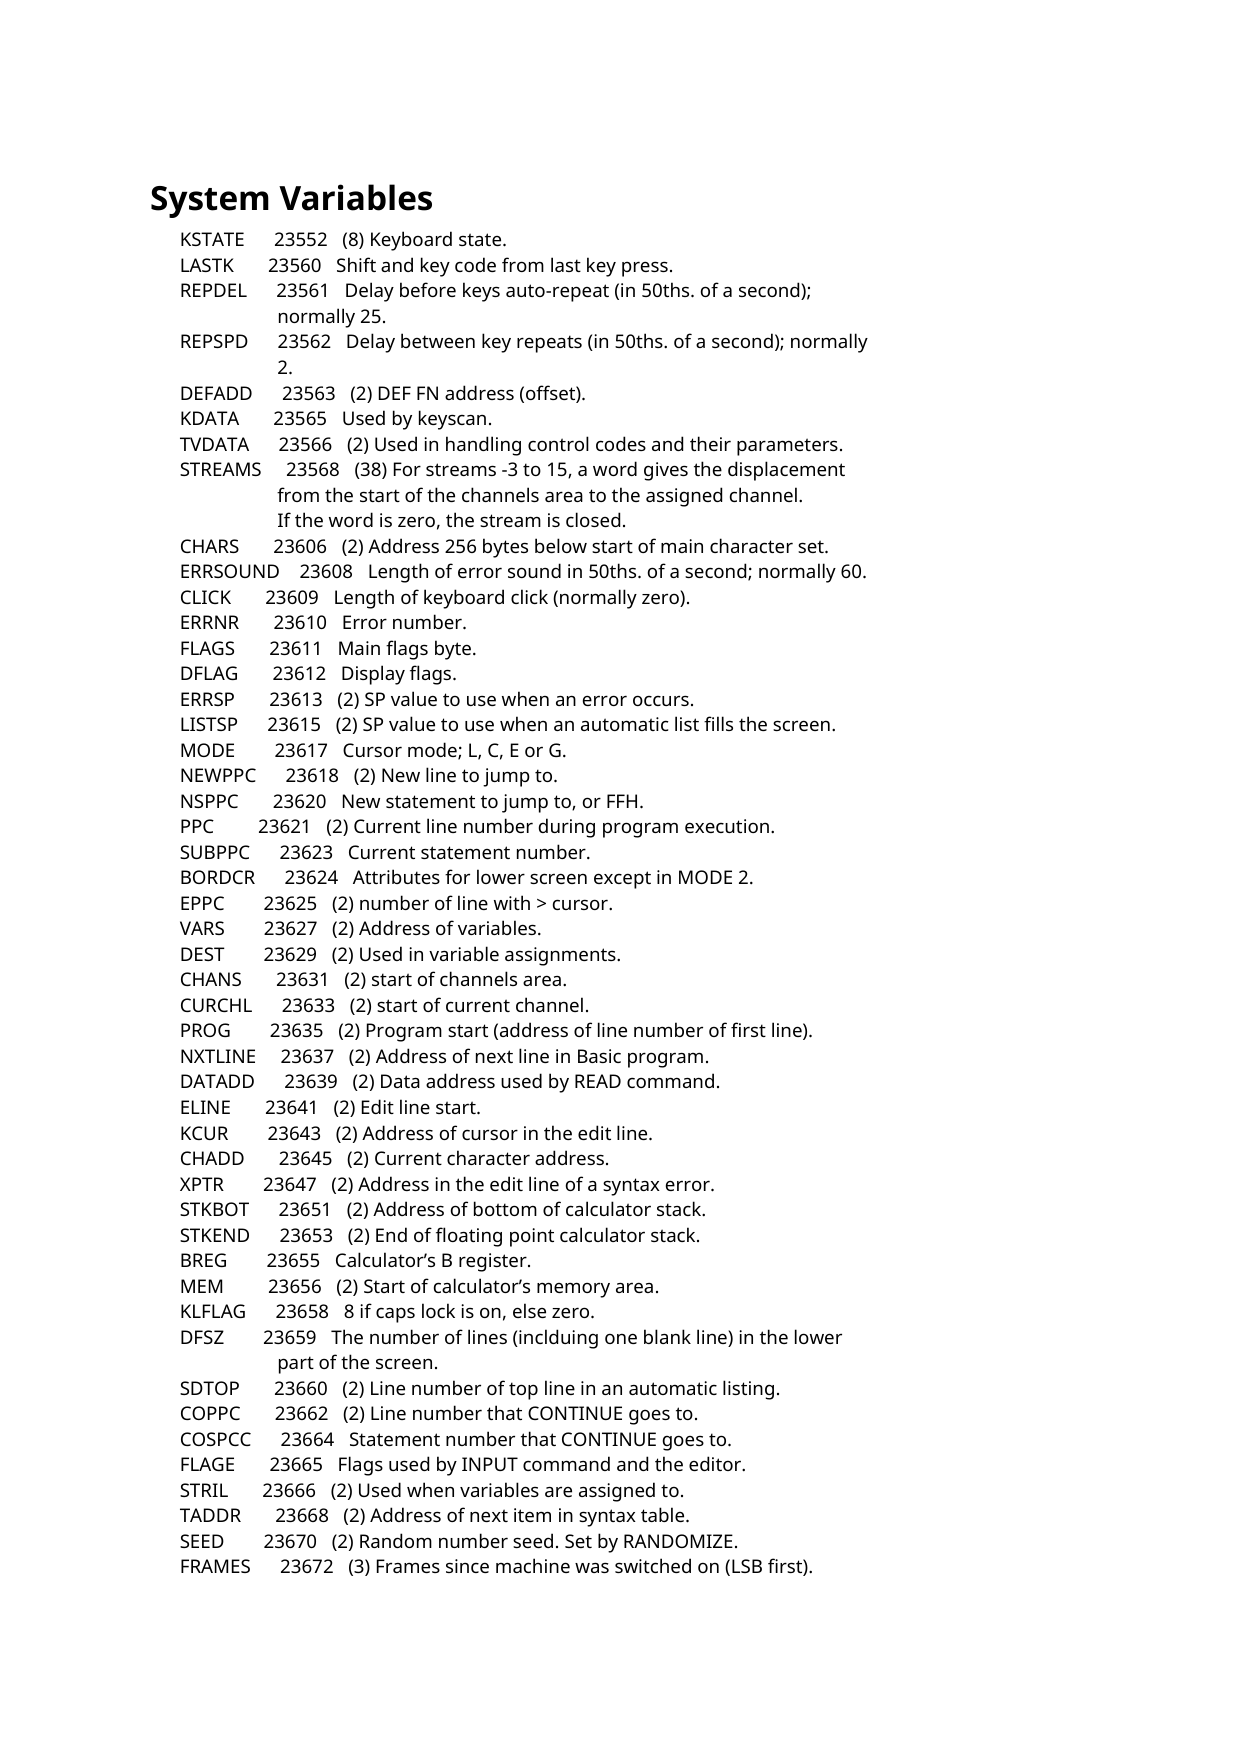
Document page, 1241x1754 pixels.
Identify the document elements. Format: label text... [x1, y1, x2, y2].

text STRIL 23666 (2) Used when variables are assigned to. [179, 1477, 1090, 1503]
text SEED 23670 (2) Random number seed. Set by RANDOMIZE. [179, 1528, 1090, 1554]
text COPPC 23662 (2) Line number that CONTINUE goes to. [179, 1401, 1090, 1426]
text PPC 23621 (2) Current line number during program execution. [179, 814, 1090, 839]
text SDTOP 23660 (2) Line number of top line in an automatic listing. [179, 1375, 1090, 1401]
text COSPCC 23664 Statement number that CONTINUE goes to. [179, 1426, 1090, 1452]
text SUBPPC 23623 Current statement number. [179, 839, 1090, 865]
text REPSPD 23562 Delay between key repeats (in 50ths. of a second); normally [179, 329, 1090, 354]
text from the start of the channels area to the assigned channel. [179, 482, 1090, 507]
text CHARS 23606 (2) Address 256 bytes below start of main character set. [179, 533, 1090, 558]
text ERRSOUND 23608 Length of error sound in 50ths. of a second; normally 60. [179, 558, 1090, 584]
text PROG 23635 (2) Program start (address of line number of first line). [179, 1018, 1090, 1043]
text DFLAG 23612 Display flags. [179, 661, 1090, 686]
text STREAMS 23568 (38) For streams -3 to 15, a word gives the displacement [179, 456, 1090, 482]
text LASTK 23560 Shift and key code from last key press. [179, 252, 1090, 278]
text ERRSP 23613 (2) SP value to use when an error occurs. [179, 686, 1090, 712]
text FLAGS 23611 Main flags byte. [179, 635, 1090, 661]
text TADDR 23668 (2) Address of next item in syntax table. [179, 1503, 1090, 1528]
subtitle System Variables‬ [150, 175, 1090, 220]
text KLFLAG 23658 8 if caps lock is on, else zero. [179, 1298, 1090, 1324]
text STKEND 23653 (2) End of floating point calculator stack. [179, 1222, 1090, 1247]
text STKBOT 23651 (2) Address of bottom of calculator stack. [179, 1196, 1090, 1222]
text ERRNR 23610 Error number. [179, 609, 1090, 635]
text EPPC 23625 (2) number of line with > cursor. [179, 890, 1090, 916]
text CHADD 23645 (2) Current character address. [179, 1145, 1090, 1171]
text NSPPC 23620 New statement to jump to, or FFH. [179, 788, 1090, 814]
text KCUR 23643 (2) Address of cursor in the edit line. [179, 1120, 1090, 1145]
text CLICK 23609 Length of keyboard click (normally zero). [179, 584, 1090, 609]
text FLAGE 23665 Flags used by INPUT command and the editor. [179, 1452, 1090, 1477]
text MODE 23617 Cursor mode; L, C, E or G. [179, 737, 1090, 763]
text KDATA 23565 Used by keyscan. [179, 405, 1090, 431]
text CHANS 23631 (2) start of channels area. [179, 967, 1090, 992]
text DFSZ 23659 The number of lines (inclduing one blank line) in the lower [179, 1324, 1090, 1349]
text NXTLINE 23637 (2) Address of next line in Basic program. [179, 1043, 1090, 1069]
text DEST 23629 (2) Used in variable assignments. [179, 941, 1090, 967]
text CURCHL 23633 (2) start of current channel. [179, 992, 1090, 1018]
text MEM 23656 (2) Start of calculator’s memory area. [179, 1273, 1090, 1298]
text FRAMES 23672 (3) Frames since machine was switched on (LSB first). [179, 1554, 1090, 1579]
text part of the screen. [179, 1349, 1090, 1375]
text VARS 23627 (2) Address of variables. [179, 916, 1090, 941]
text BORDCR 23624 Attributes for lower screen except in MODE 2. [179, 865, 1090, 890]
text TVDATA 23566 (2) Used in handling control codes and their parameters. [179, 431, 1090, 456]
text normally 25. [179, 303, 1090, 329]
text LISTSP 23615 (2) SP value to use when an automatic list fills the screen. [179, 712, 1090, 737]
text DEFADD 23563 (2) DEF FN address (offset). [179, 380, 1090, 405]
text BREG 23655 Calculator’s B register. [179, 1247, 1090, 1273]
text 2. [179, 354, 1090, 380]
text REPDEL 23561 Delay before keys auto-repeat (in 50ths. of a second); [179, 278, 1090, 303]
text KSTATE 23552 (8) Keyboard state. [179, 227, 1090, 252]
text XPTR 23647 (2) Address in the edit line of a syntax error. [179, 1171, 1090, 1196]
text DATADD 23639 (2) Data address used by READ command. [179, 1069, 1090, 1094]
text If the word is zero, the stream is closed. [179, 507, 1090, 533]
text ELINE 23641 (2) Edit line start. [179, 1094, 1090, 1120]
text NEWPPC 23618 (2) New line to jump to. [179, 763, 1090, 788]
